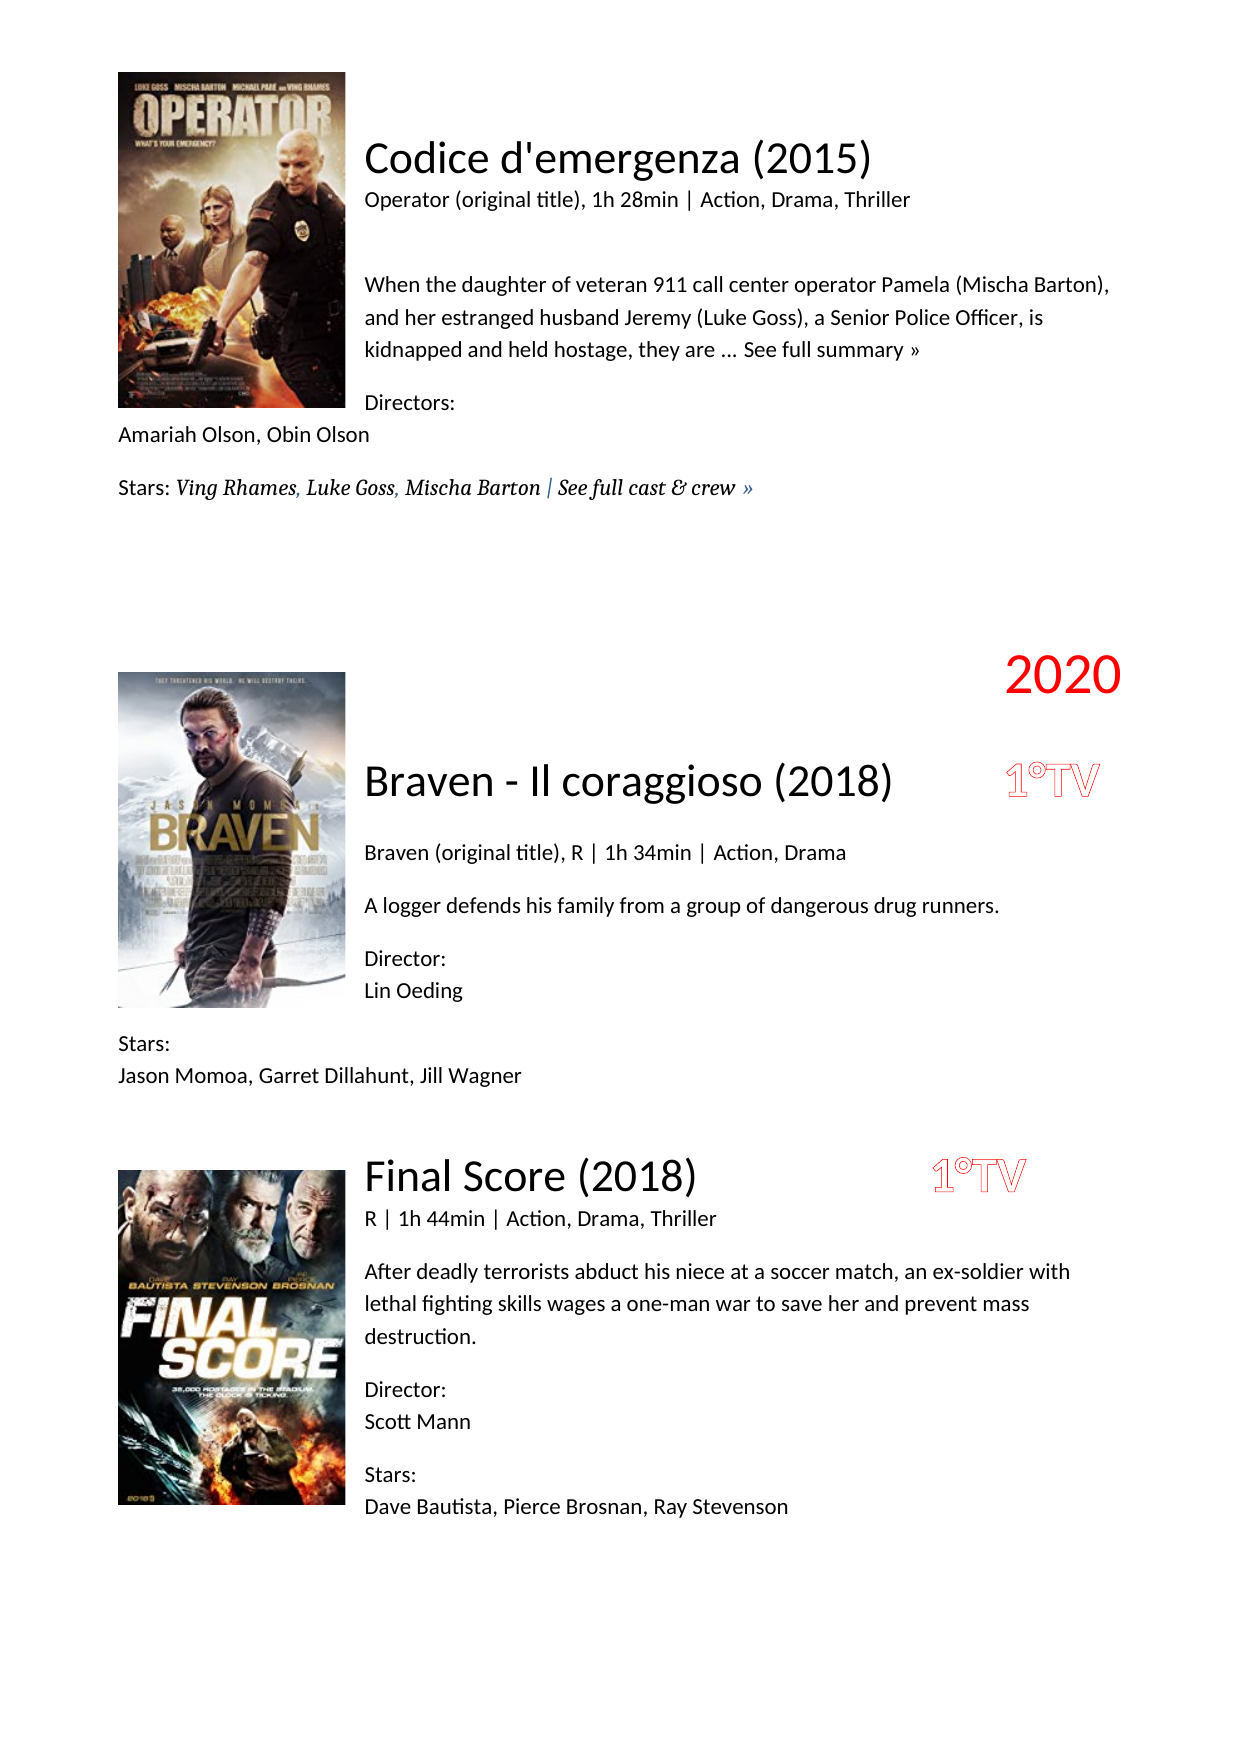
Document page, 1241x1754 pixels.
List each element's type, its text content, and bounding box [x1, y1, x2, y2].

text R | 1h 44min | Action, Drama, Thriller [346, 1204, 1122, 1232]
subtitle Director: [346, 944, 1122, 972]
subtitle Director: [346, 1375, 1122, 1403]
text Operator (original title), 1h 28min | Action, Drama, Thriller [346, 185, 1122, 213]
picture [118, 1170, 346, 1505]
text Lin Oeding [346, 976, 1122, 1004]
text Braven (original title), R | 1h 34min | Action, Drama [346, 838, 1122, 866]
text After deadly terrorists abduct his niece at a soccer match, an ex-soldier with lethal fighting skills wages a one-man war to save her and prevent mass destruction. [346, 1257, 1122, 1350]
subtitle Stars: Ving Rhames, Luke Goss, Mischa Barton | See full cast & crew » [118, 473, 1122, 501]
text 2020 [118, 637, 1122, 708]
subtitle Stars: [118, 1029, 1122, 1057]
subtitle Stars: [346, 1460, 1122, 1488]
text Amariah Olson, Obin Olson [118, 420, 1122, 448]
text Final Score (2018) 1°TV [118, 1143, 1122, 1204]
text Scott Mann [346, 1407, 1122, 1435]
text A logger defends his family from a group of dangerous drug runners. [346, 891, 1122, 919]
picture [118, 672, 346, 1008]
subtitle Directors: [118, 388, 1122, 416]
text Codice d'emergenza (2015) [346, 129, 1122, 185]
picture [118, 72, 346, 408]
text When the daughter of veteran 911 call center operator Pamela (Mischa Barton), and her estranged husband Jeremy (Luke Goss), a Senior Police Officer, is kidnapped and held hostage, they are ... See full summary » [346, 271, 1122, 363]
text Dave Bautista, Pierce Brosnan, Ray Stevenson [118, 1492, 1122, 1520]
text Braven - Il coraggioso (2018) 1°TV [346, 748, 1122, 809]
text Jason Momoa, Garret Dillahunt, Jill Wagner [118, 1062, 1122, 1089]
